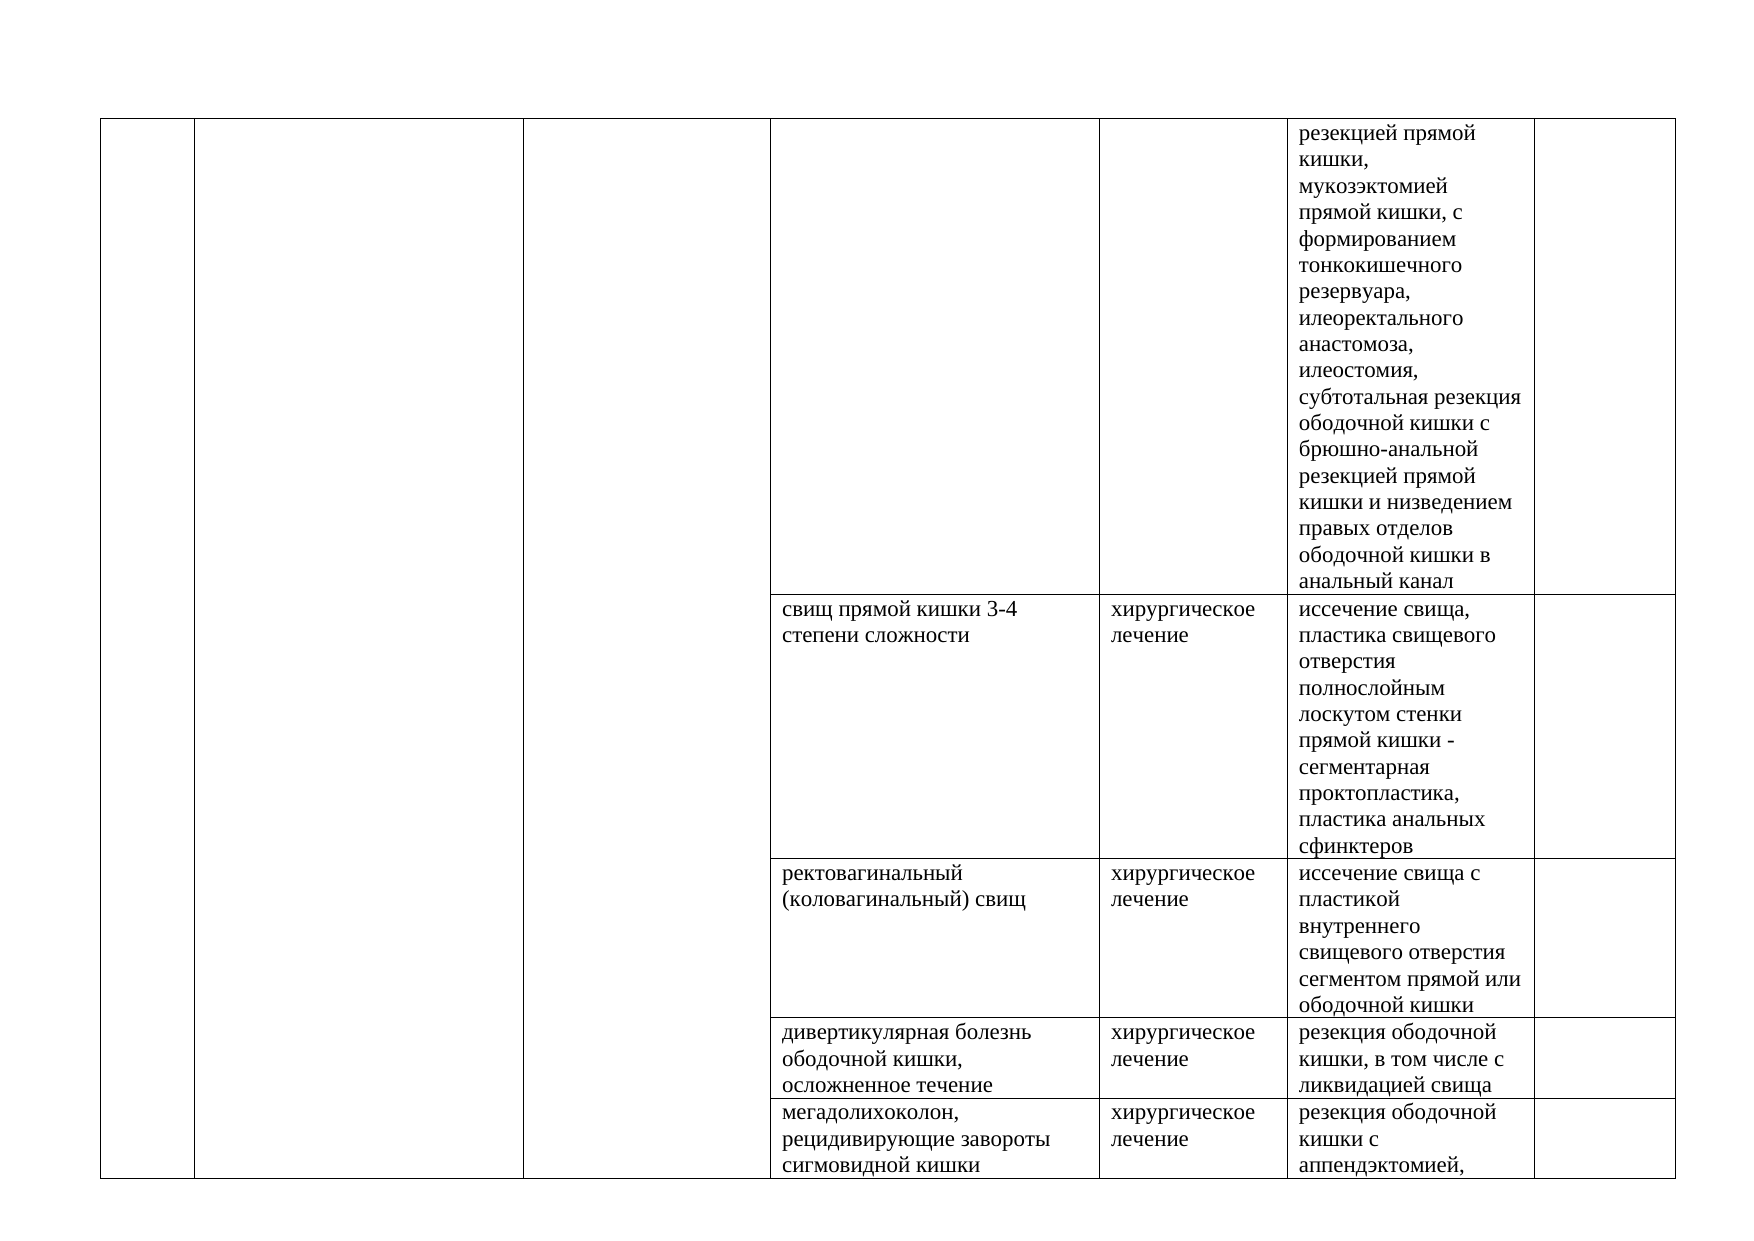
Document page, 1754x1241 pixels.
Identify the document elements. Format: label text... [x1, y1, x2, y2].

table_cell свищ прямой кишки 3-4 степени сложности [771, 595, 1099, 858]
table_cell дивертикулярная болезнь ободочной кишки, осложненное течение [771, 1018, 1099, 1097]
table_cell иссечение свища с пластикой внутреннего свищевого отверстия сегментом прямой или ободочной кишки [1288, 859, 1534, 1017]
table_cell ректовагинальный (коловагинальный) свищ [771, 859, 1099, 1017]
table_cell [1535, 595, 1675, 858]
table_cell резекция ободочной кишки, в том числе с ликвидацией свища [1288, 1018, 1534, 1097]
table_cell [1535, 119, 1675, 593]
table_cell [1535, 1099, 1675, 1177]
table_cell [1288, 1099, 1534, 1177]
table_cell хирургическое лечение [1100, 859, 1287, 1017]
table_cell [771, 119, 1099, 593]
table_cell [1535, 859, 1675, 1017]
table_cell [1100, 119, 1287, 593]
table_cell хирургическое лечение [1100, 595, 1287, 858]
table_cell [1535, 1018, 1675, 1097]
table_cell иссечение свища, пластика свищевого отверстия полнослойным лоскутом стенки прямой кишки - сегментарная проктопластика, пластика анальных сфинктеров [1288, 595, 1534, 858]
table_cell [1100, 1099, 1287, 1177]
table_cell хирургическое лечение [1100, 1018, 1287, 1097]
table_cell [771, 1099, 1099, 1177]
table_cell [1288, 119, 1534, 593]
